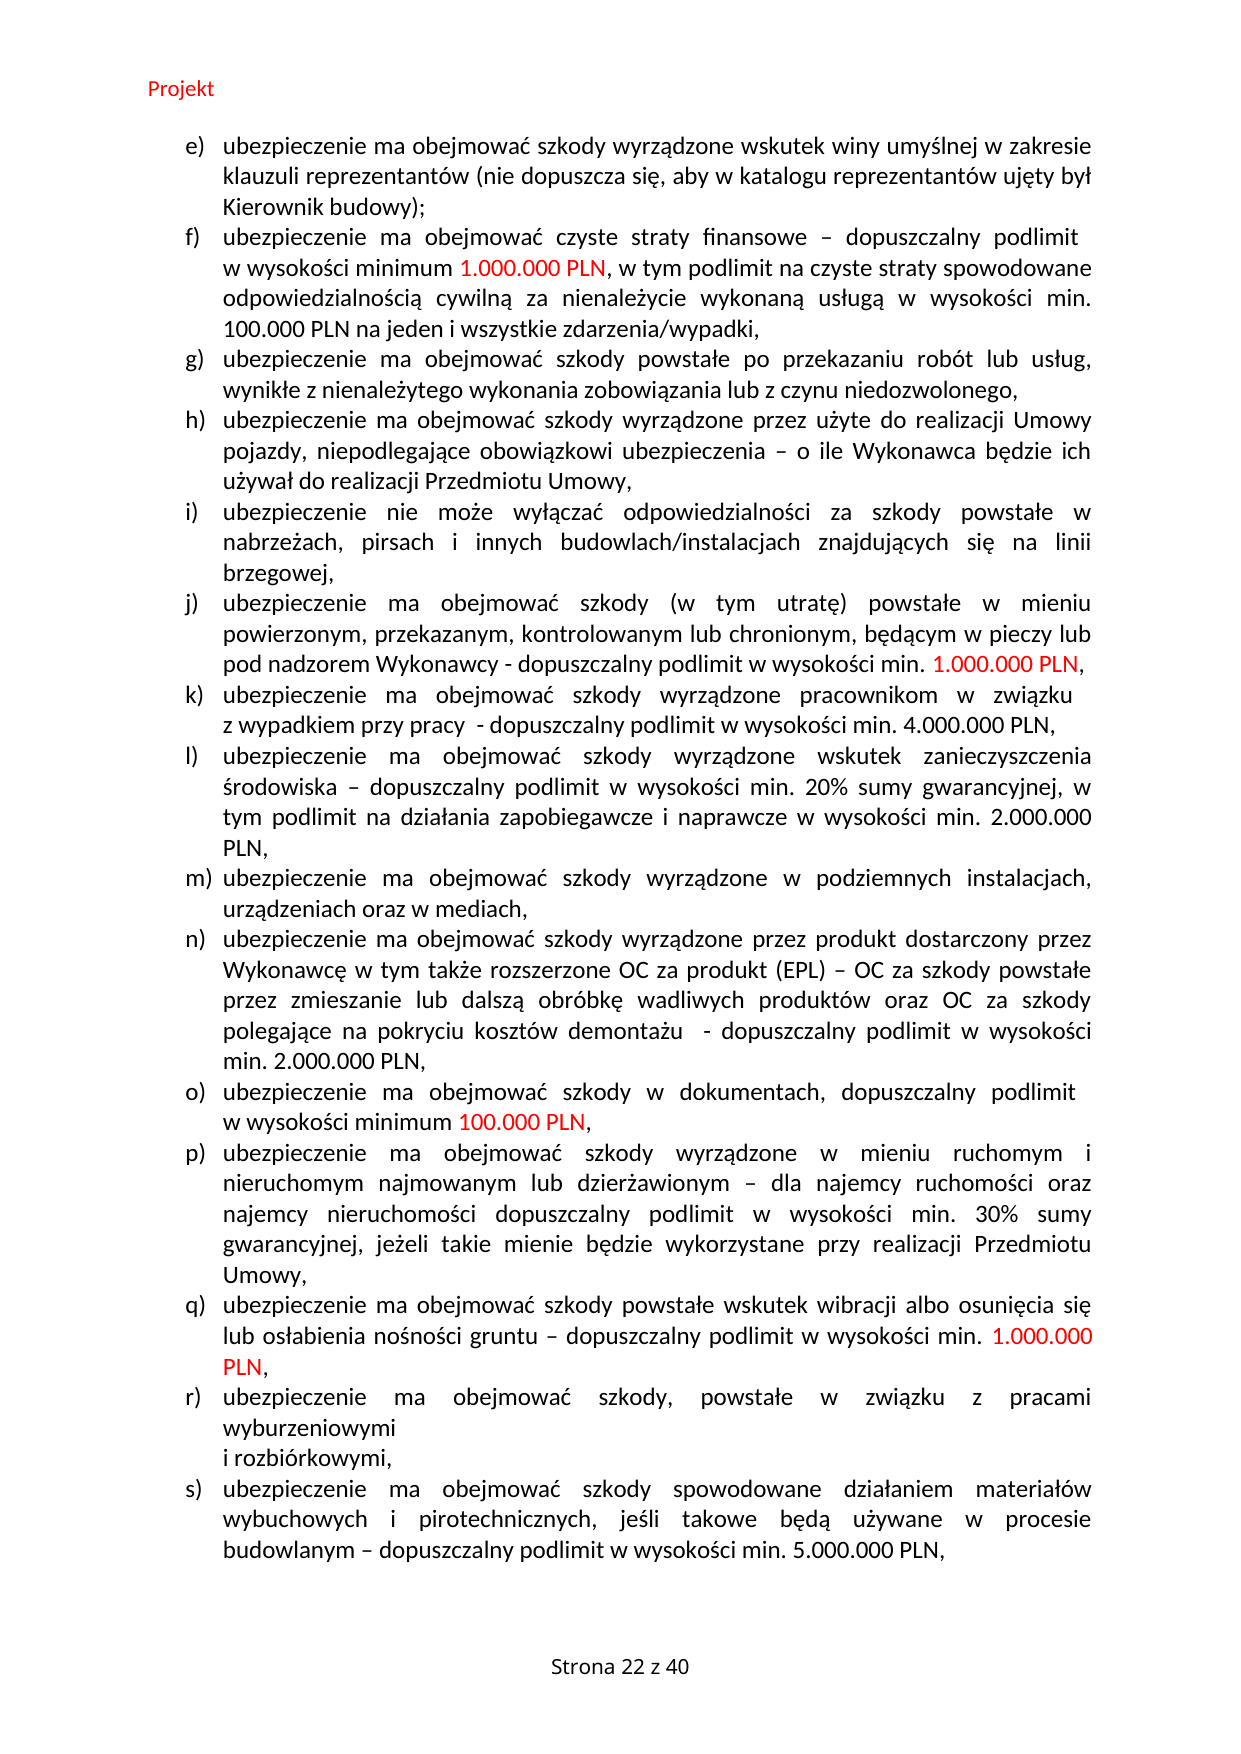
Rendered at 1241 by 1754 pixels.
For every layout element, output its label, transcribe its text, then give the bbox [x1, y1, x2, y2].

list ubezpieczenie nie może wyłączać odpowiedzialności za szkody powstałe w nabrzeżach, pirsach i innych budowlach/instalacjach znajdujących się na linii brzegowej, [185, 496, 1093, 588]
list ubezpieczenie ma obejmować szkody wyrządzone wskutek winy umyślnej w zakresie klauzuli reprezentantów (nie dopuszcza się, aby w katalogu reprezentantów ujęty był Kierownik budowy); [185, 130, 1093, 221]
list ubezpieczenie ma obejmować szkody wyrządzone w podziemnych instalacjach, urządzeniach oraz w mediach, [185, 862, 1093, 923]
list ubezpieczenie ma obejmować szkody spowodowane działaniem materiałów wybuchowych i pirotechnicznych, jeśli takowe będą używane w procesie budowlanym – dopuszczalny podlimit w wysokości min. 5.000.000 PLN, [185, 1473, 1093, 1564]
list ubezpieczenie ma obejmować szkody w dokumentach, dopuszczalny podlimit w wysokości minimum 100.000 PLN, [185, 1076, 1093, 1137]
list ubezpieczenie ma obejmować szkody wyrządzone pracownikom w związku z wypadkiem przy pracy - dopuszczalny podlimit w wysokości min. 4.000.000 PLN, [185, 679, 1093, 740]
list ubezpieczenie ma obejmować szkody powstałe po przekazaniu robót lub usług, wynikłe z nienależytego wykonania zobowiązania lub z czynu niedozwolonego, [185, 343, 1093, 404]
list ubezpieczenie ma obejmować szkody, powstałe w związku z pracami wyburzeniowymi i rozbiórkowymi, [185, 1381, 1093, 1473]
list ubezpieczenie ma obejmować czyste straty finansowe – dopuszczalny podlimit w wysokości minimum 1.000.000 PLN, w tym podlimit na czyste straty spowodowane odpowiedzialnością cywilną za nienależycie wykonaną usługą w wysokości min. 100.000 PLN na jeden i wszystkie zdarzenia/wypadki, [185, 221, 1093, 343]
list ubezpieczenie ma obejmować szkody wyrządzone wskutek zanieczyszczenia środowiska – dopuszczalny podlimit w wysokości min. 20% sumy gwarancyjnej, w tym podlimit na działania zapobiegawcze i naprawcze w wysokości min. 2.000.000 PLN, [185, 740, 1093, 862]
list ubezpieczenie ma obejmować szkody wyrządzone w mieniu ruchomym i nieruchomym najmowanym lub dzierżawionym – dla najemcy ruchomości oraz najemcy nieruchomości dopuszczalny podlimit w wysokości min. 30% sumy gwarancyjnej, jeżeli takie mienie będzie wykorzystane przy realizacji Przedmiotu Umowy, [185, 1137, 1093, 1289]
list ubezpieczenie ma obejmować szkody powstałe wskutek wibracji albo osunięcia się lub osłabienia nośności gruntu – dopuszczalny podlimit w wysokości min. 1.000.000 PLN, [185, 1289, 1093, 1381]
list ubezpieczenie ma obejmować szkody wyrządzone przez użyte do realizacji Umowy pojazdy, niepodlegające obowiązkowi ubezpieczenia – o ile Wykonawca będzie ich używał do realizacji Przedmiotu Umowy, [185, 404, 1093, 496]
list ubezpieczenie ma obejmować szkody (w tym utratę) powstałe w mieniu powierzonym, przekazanym, kontrolowanym lub chronionym, będącym w pieczy lub pod nadzorem Wykonawcy - dopuszczalny podlimit w wysokości min. 1.000.000 PLN, [185, 588, 1093, 679]
list ubezpieczenie ma obejmować szkody wyrządzone przez produkt dostarczony przez Wykonawcę w tym także rozszerzone OC za produkt (EPL) – OC za szkody powstałe przez zmieszanie lub dalszą obróbkę wadliwych produktów oraz OC za szkody polegające na pokryciu kosztów demontażu - dopuszczalny podlimit w wysokości min. 2.000.000 PLN, [185, 923, 1093, 1076]
